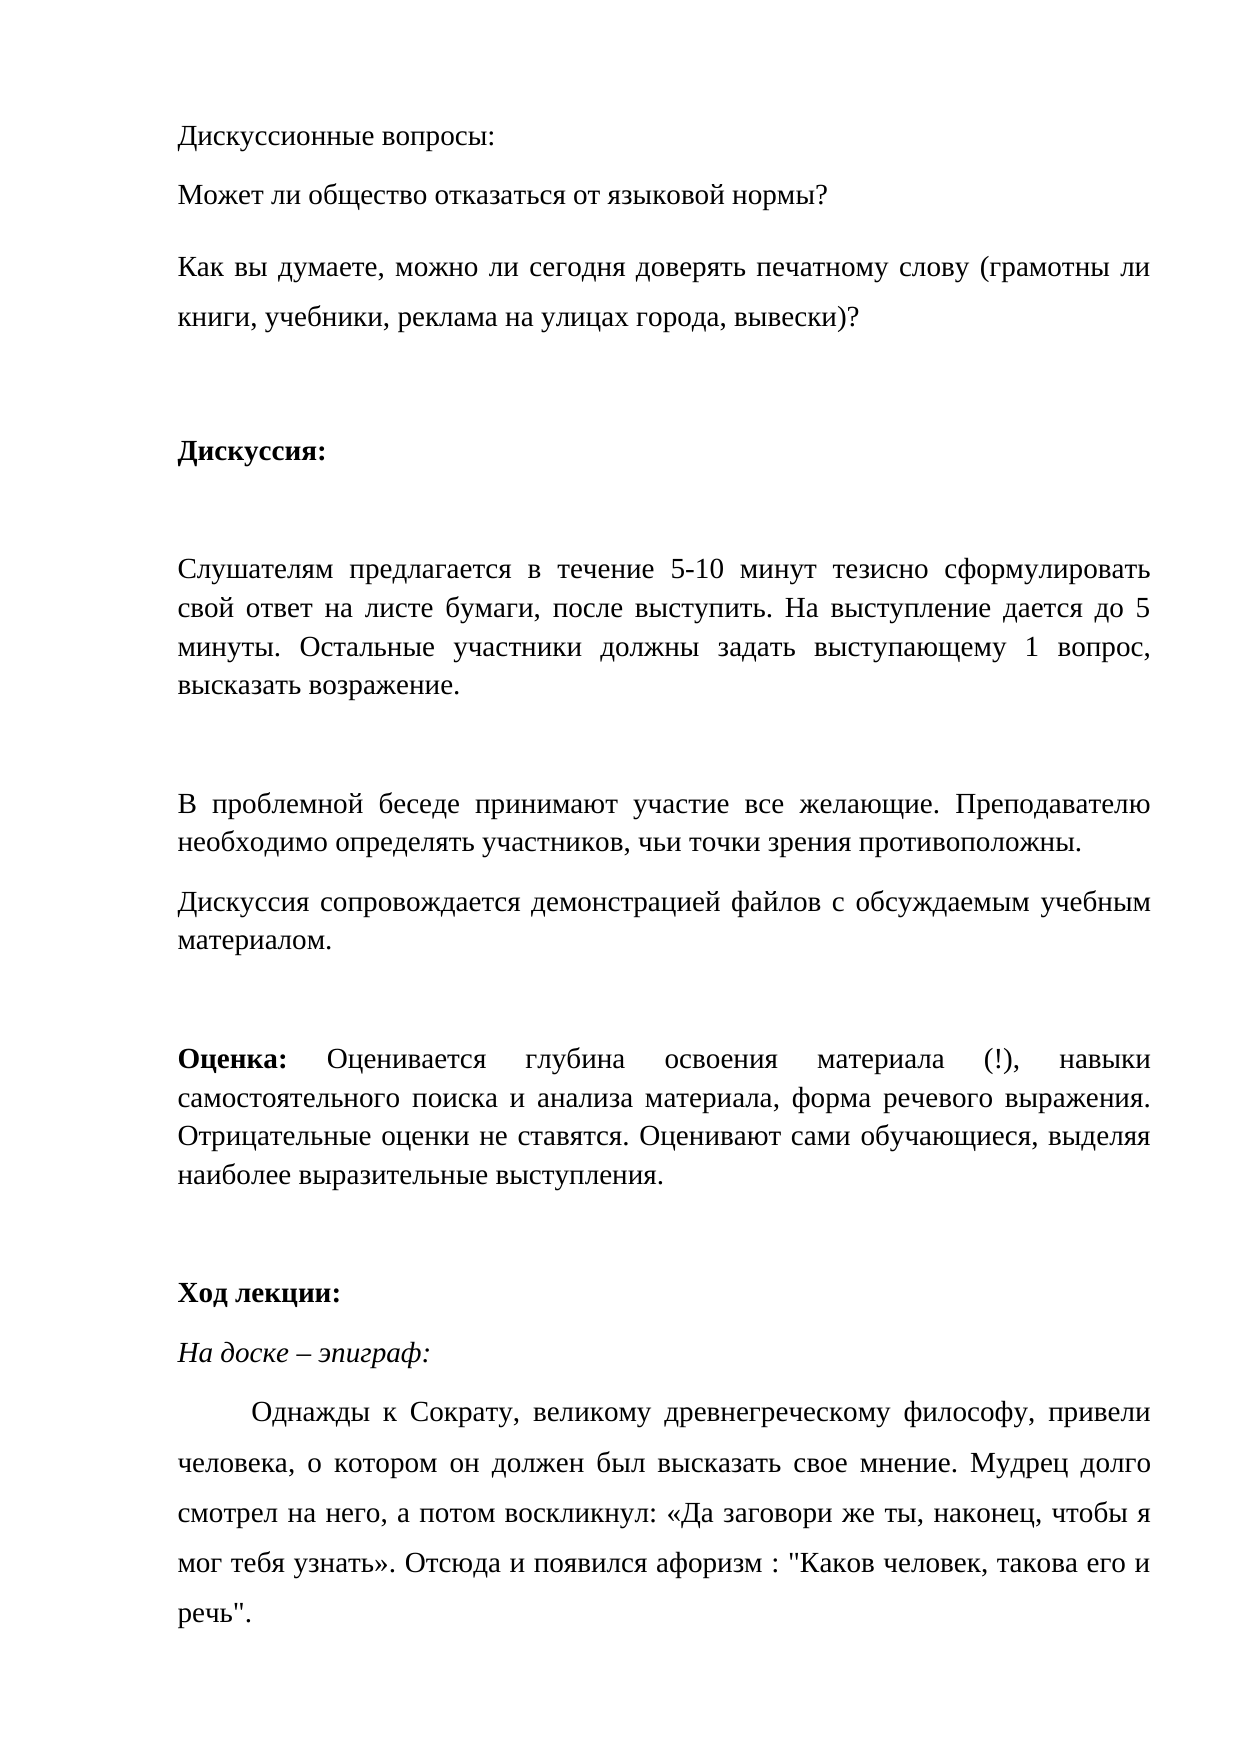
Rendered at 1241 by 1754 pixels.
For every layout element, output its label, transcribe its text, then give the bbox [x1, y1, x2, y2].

text Слушателям предлагается в течение 5-10 минут тезисно сформулировать свой ответ на листе бумаги, после выступить. На выступление дается до 5 минуты. Остальные участники должны задать выступающему 1 вопрос, высказать возражение. [177, 552, 1152, 701]
text Ход лекции: [177, 1276, 1152, 1309]
text Однажды к Сократу, великому древнегреческому философу, привели человека, о котором он должен был высказать свое мнение. Мудрец долго смотрел на него, а потом воскликнул: «Да заговори же ты, наконец, чтобы я мог тебя узнать». Отсюда и появился афоризм : "Каков человек, такова его и речь". [177, 1394, 1152, 1629]
text Дискуссионные вопросы: [177, 118, 1152, 152]
text Дискуссия сопровождается демонстрацией файлов с обсуждаемым учебным материалом. [177, 884, 1152, 956]
text На доске – эпиграф: [177, 1335, 1152, 1368]
text Может ли общество отказаться от языковой нормы? [177, 177, 1152, 211]
text Дискуссия: [177, 433, 1152, 466]
text Оценка: Оценивается глубина освоения материала (!), навыки самостоятельного поиска и анализа материала, форма речевого выражения. Отрицательные оценки не ставятся. Оценивают сами обучающиеся, выделяя наиболее выразительные выступления. [177, 1041, 1152, 1190]
text В проблемной беседе принимают участие все желающие. Преподавателю необходимо определять участников, чьи точки зрения противоположны. [177, 786, 1152, 858]
text Как вы думаете, можно ли сегодня доверять печатному слову (грамотны ли книги, учебники, реклама на улицах города, вывески)? [177, 249, 1152, 332]
